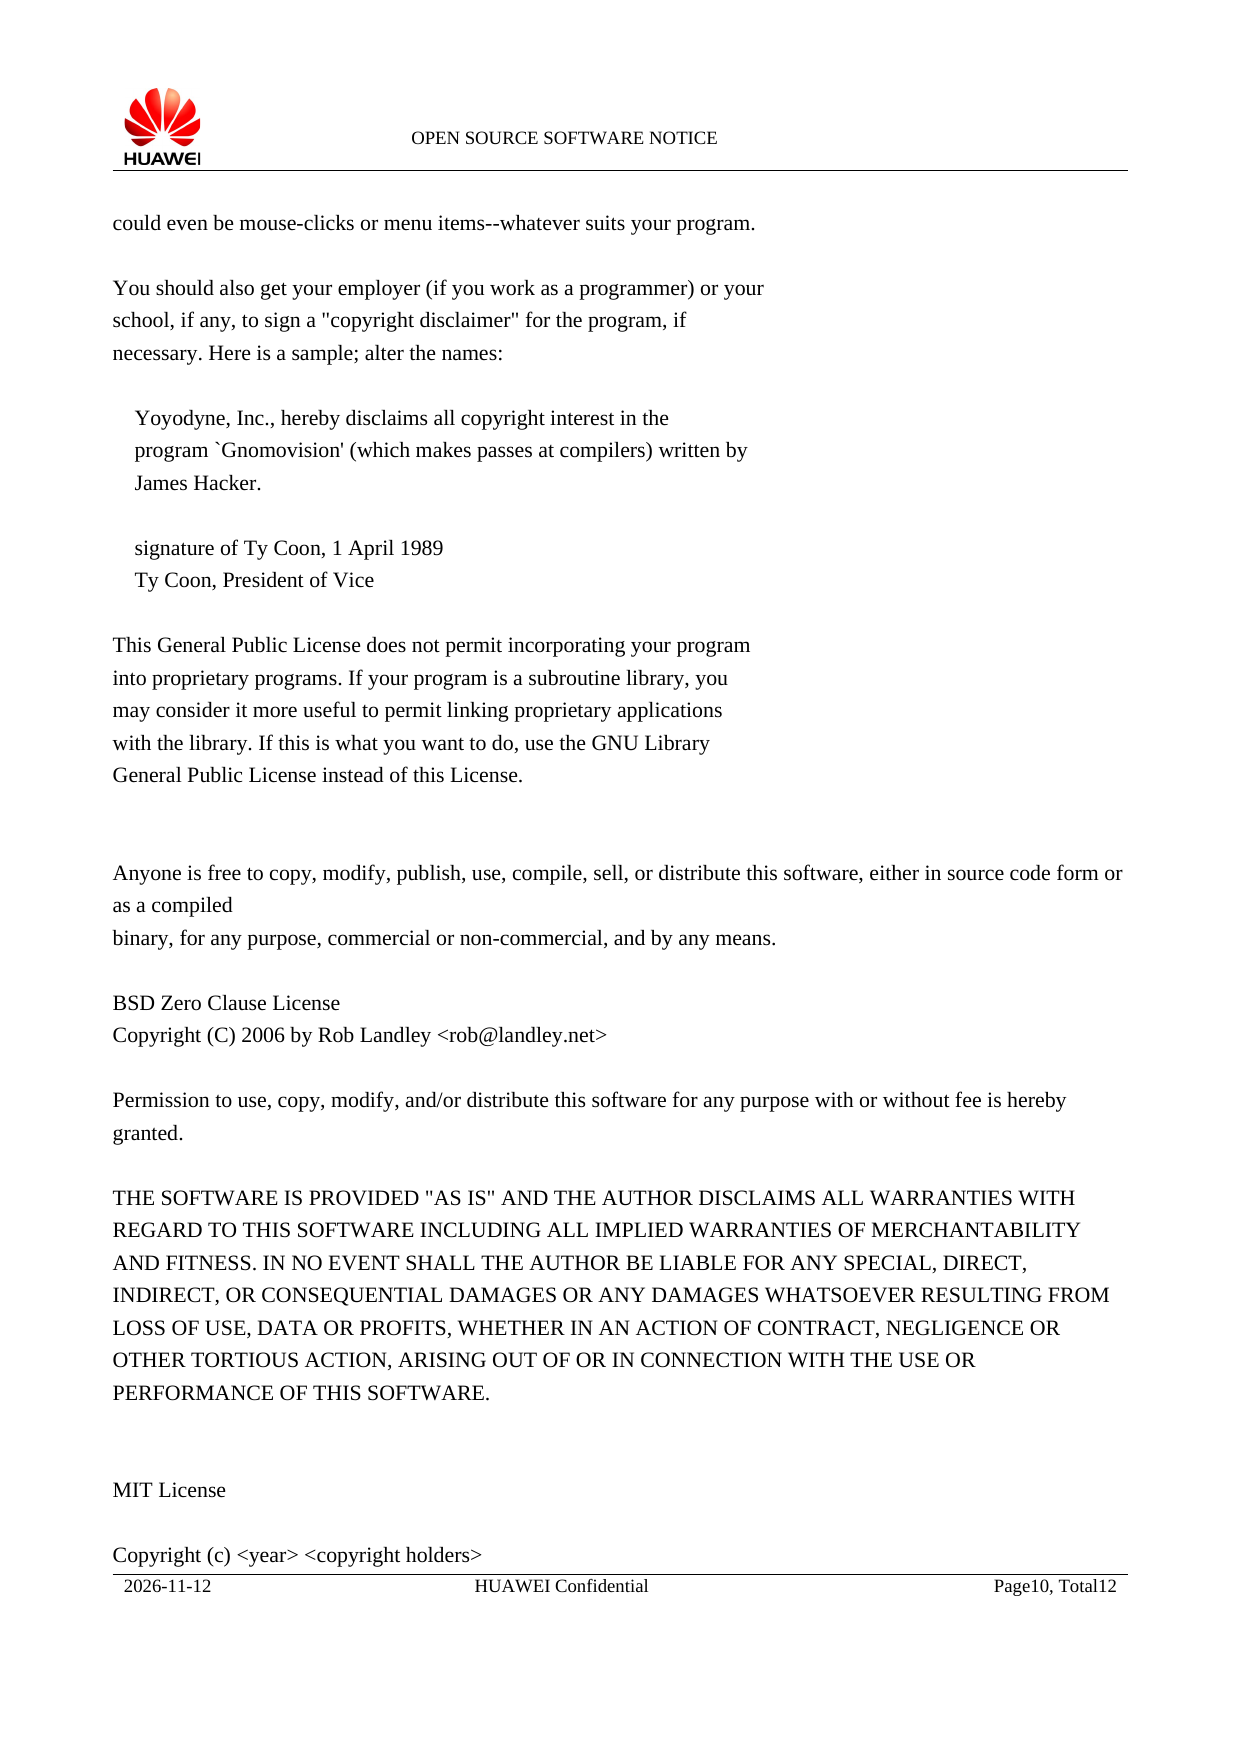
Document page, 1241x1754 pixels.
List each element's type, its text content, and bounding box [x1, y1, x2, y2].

picture [124, 88, 201, 165]
